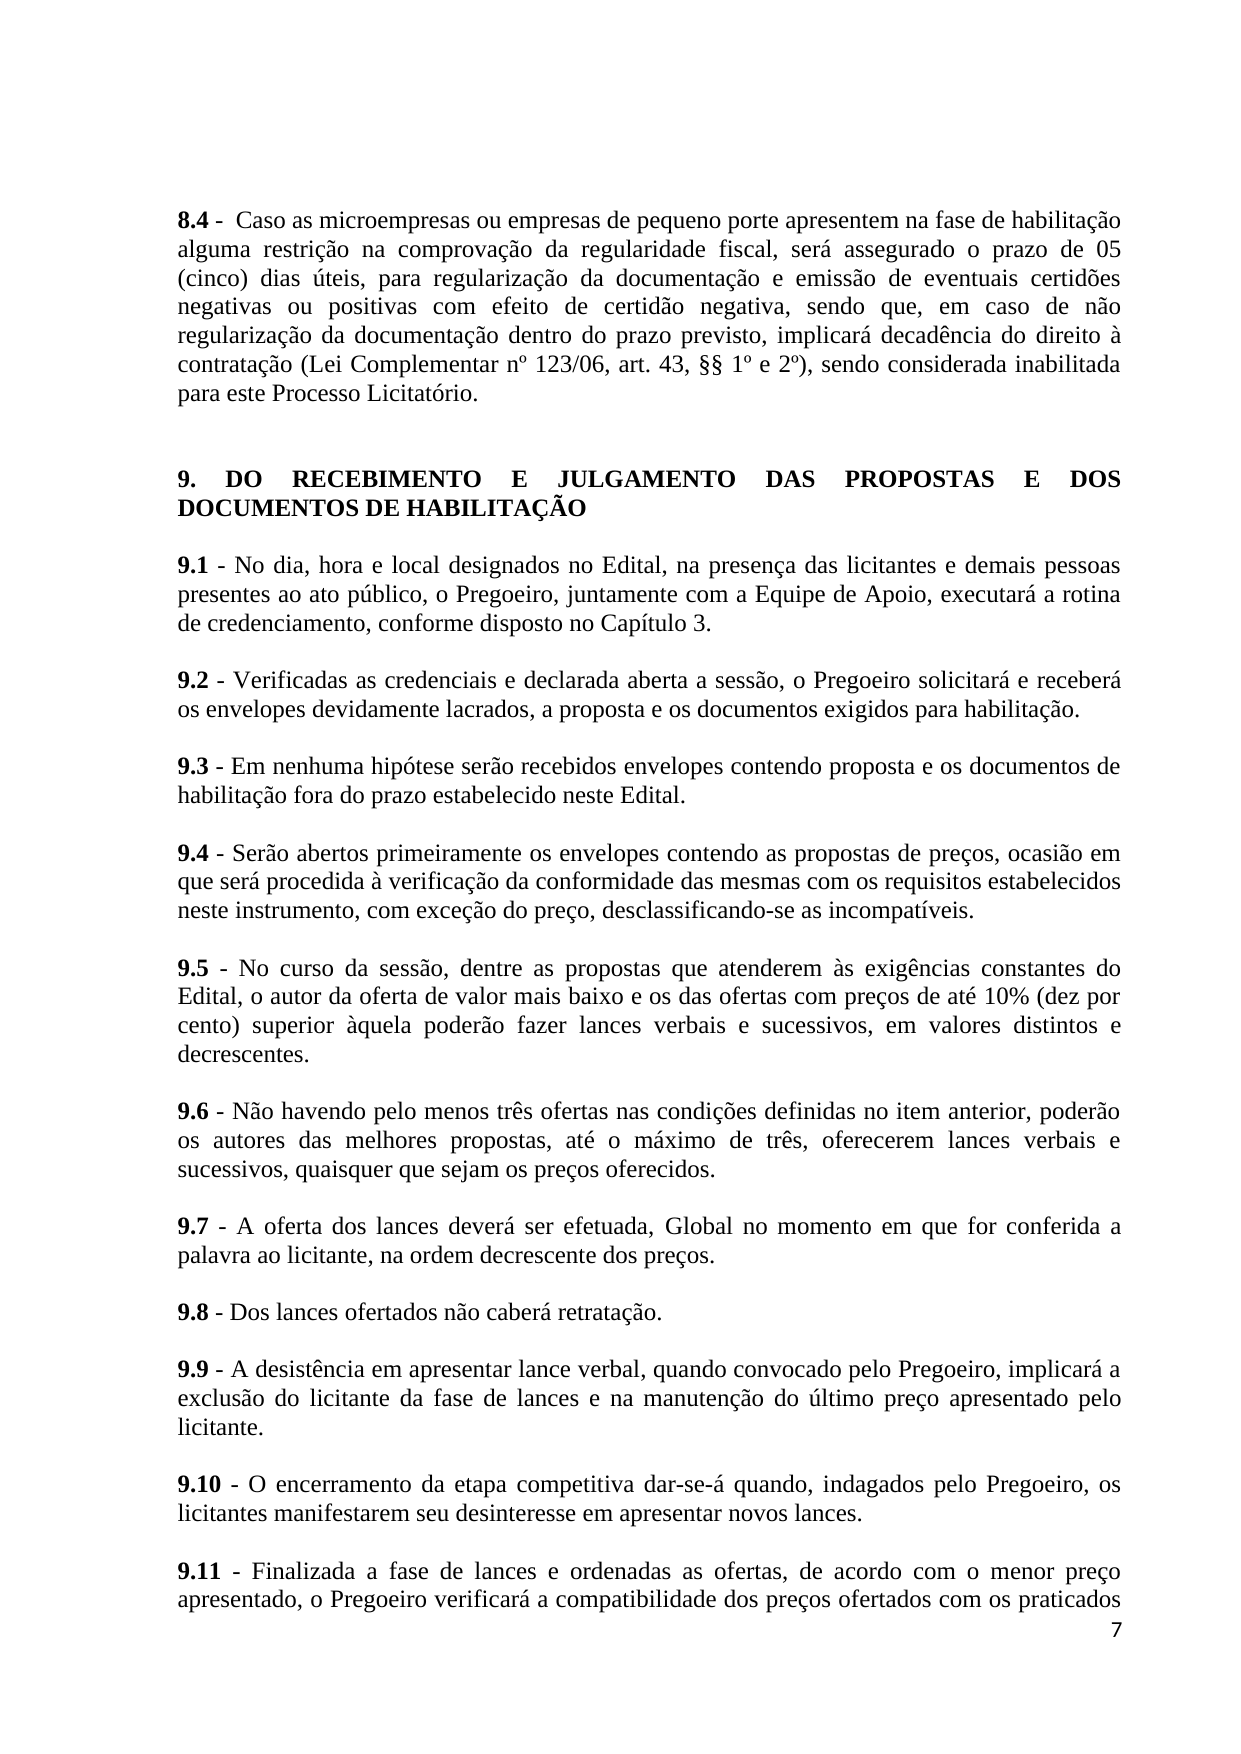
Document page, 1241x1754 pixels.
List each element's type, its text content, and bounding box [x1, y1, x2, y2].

text 9.6 - Não havendo pelo menos três ofertas nas condições definidas no item anterior, poderão os autores das melhores propostas, até o máximo de três, oferecerem lances verbais e sucessivos, quaisquer que sejam os preços oferecidos. [177, 1096, 1122, 1183]
text 9.2 - Verificadas as credenciais e declarada aberta a sessão, o Pregoeiro solicitará e receberá os envelopes devidamente lacrados, a proposta e os documentos exigidos para habilitação. [177, 665, 1122, 723]
text 9.1 - No dia, hora e local designados no Edital, na presença das licitantes e demais pessoas presentes ao ato público, o Pregoeiro, juntamente com a Equipe de Apoio, executará a rotina de credenciamento, conforme disposto no Capítulo 3. [177, 550, 1122, 636]
text 9.4 - Serão abertos primeiramente os envelopes contendo as propostas de preços, ocasião em que será procedida à verificação da conformidade das mesmas com os requisitos estabelecidos neste instrumento, com exceção do preço, desclassificando-se as incompatíveis. [177, 838, 1122, 924]
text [177, 1556, 1122, 1613]
text 9.5 - No curso da sessão, dentre as propostas que atenderem às exigências constantes do Edital, o autor da oferta de valor mais baixo e os das ofertas com preços de até 10% (dez por cento) superior àquela poderão fazer lances verbais e sucessivos, em valores distintos e decrescentes. [177, 953, 1122, 1068]
text 9. DO RECEBIMENTO E JULGAMENTO DAS PROPOSTAS E DOS DOCUMENTOS DE HABILITAÇÃO [177, 464, 1122, 521]
text 9.10 - O encerramento da etapa competitiva dar-se-á quando, indagados pelo Pregoeiro, os licitantes manifestarem seu desinteresse em apresentar novos lances. [177, 1469, 1122, 1527]
text 9.7 - A oferta dos lances deverá ser efetuada, Global no momento em que for conferida a palavra ao licitante, na ordem decrescente dos preços. [177, 1211, 1122, 1269]
text 9.8 - Dos lances ofertados não caberá retratação. [177, 1297, 1122, 1326]
text 8.4 - Caso as microempresas ou empresas de pequeno porte apresentem na fase de habilitação alguma restrição na comprovação da regularidade fiscal, será assegurado o prazo de 05 (cinco) dias úteis, para regularização da documentação e emissão de eventuais certidões negativas ou positivas com efeito de certidão negativa, sendo que, em caso de não regularização da documentação dentro do prazo previsto, implicará decadência do direito à contratação (Lei Complementar nº 123/06, art. 43, §§ 1º e 2º), sendo considerada inabilitada para este Processo Licitatório. [177, 205, 1122, 406]
text 9.3 - Em nenhuma hipótese serão recebidos envelopes contendo proposta e os documentos de habilitação fora do prazo estabelecido neste Edital. [177, 751, 1122, 809]
text 9.9 - A desistência em apresentar lance verbal, quando convocado pelo Pregoeiro, implicará a exclusão do licitante da fase de lances e na manutenção do último preço apresentado pelo licitante. [177, 1354, 1122, 1441]
